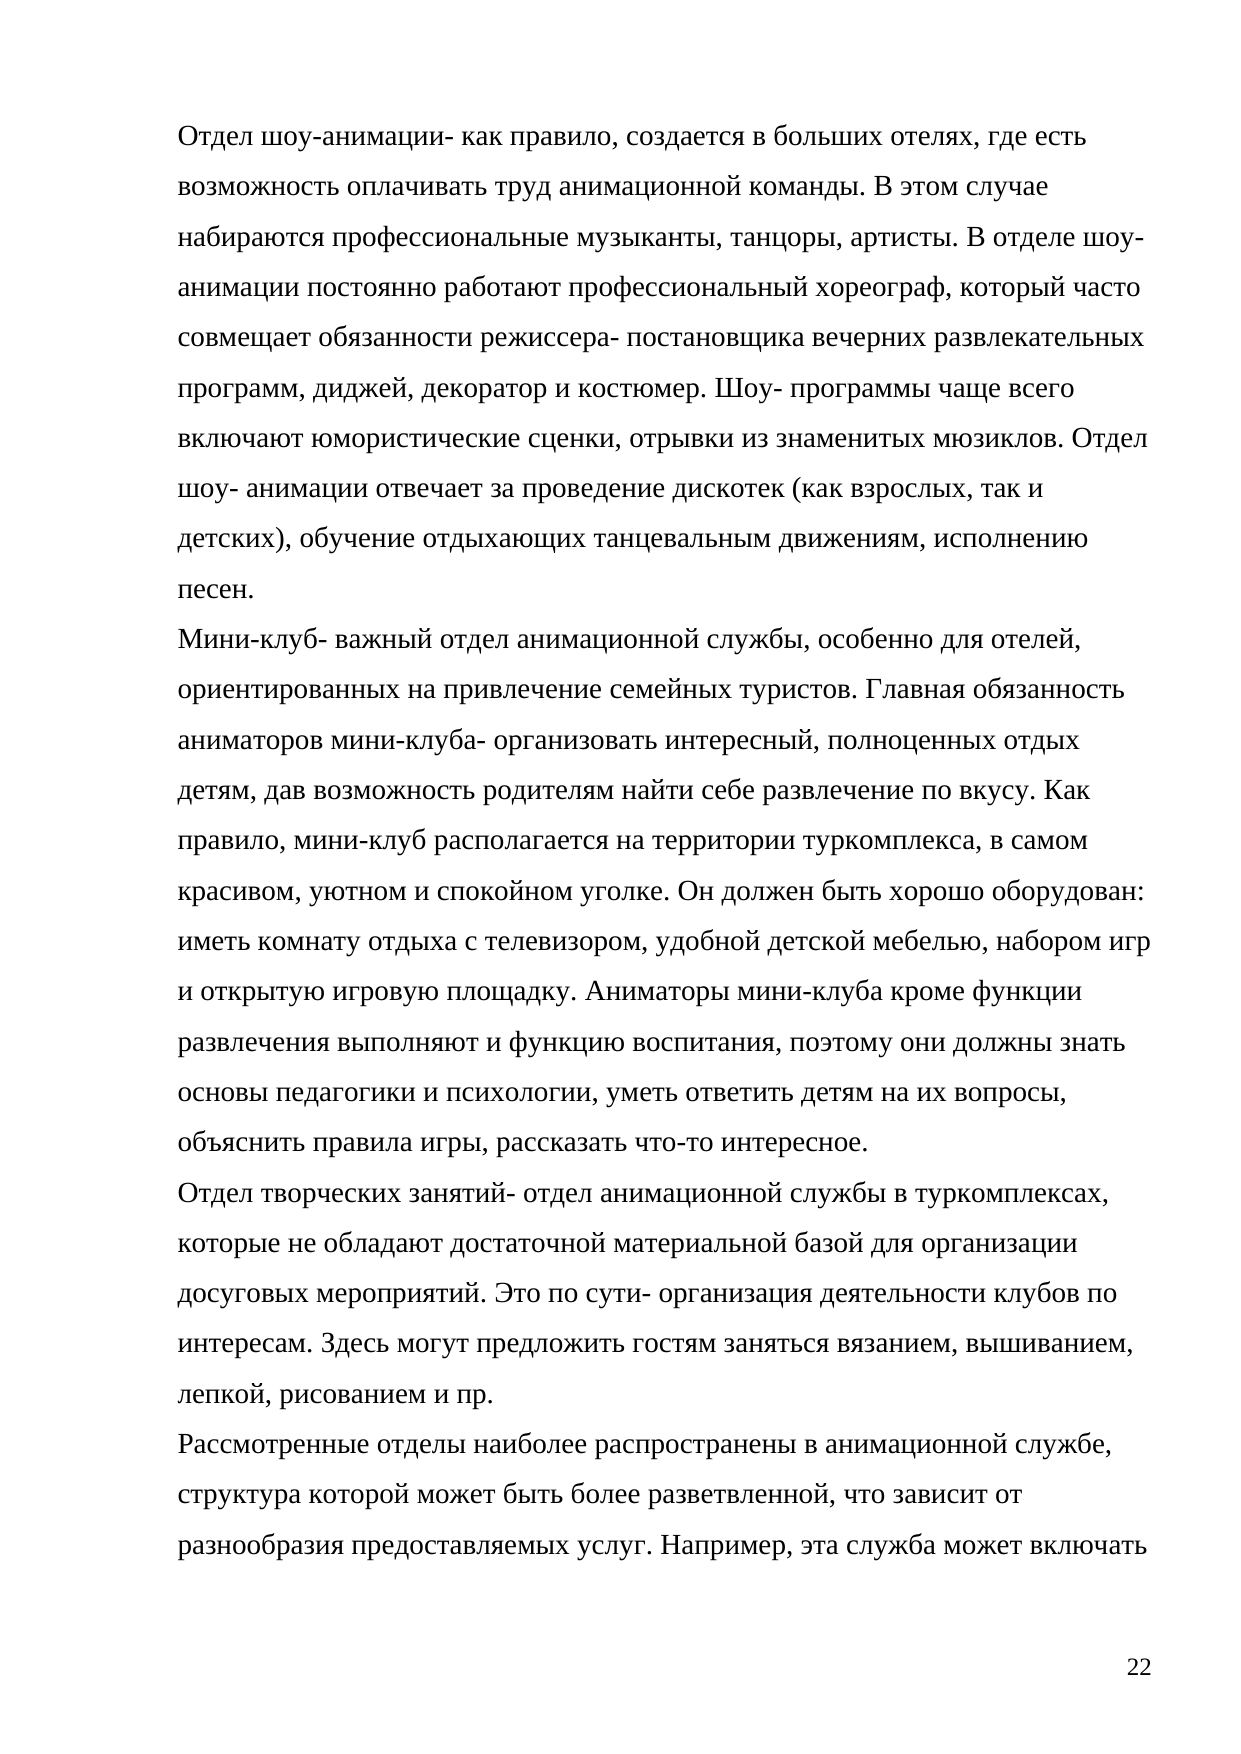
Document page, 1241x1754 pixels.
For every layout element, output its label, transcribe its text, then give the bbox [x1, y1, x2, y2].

text Отдел шоу-анимации- как правило, создается в больших отелях, где есть возможность оплачивать труд анимационной команды. В этом случае набираются профессиональные музыканты, танцоры, артисты. В отделе шоу-анимации постоянно работают профессиональный хореограф, который часто совмещает обязанности режиссера- постановщика вечерних развлекательных программ, диджей, декоратор и костюмер. Шоу- программы чаще всего включают юмористические сценки, отрывки из знаменитых мюзиклов. Отдел шоу- анимации отвечает за проведение дискотек (как взрослых, так и детских), обучение отдыхающих танцевальным движениям, исполнению песен. [177, 118, 1152, 604]
text Отдел творческих занятий- отдел анимационной службы в туркомплексах, которые не обладают достаточной материальной базой для организации досуговых мероприятий. Это по сути- организация деятельности клубов по интересам. Здесь могут предложить гостям заняться вязанием, вышиванием, лепкой, рисованием и пр. [177, 1175, 1152, 1409]
text Мини-клуб- важный отдел анимационной службы, особенно для отелей, ориентированных на привлечение семейных туристов. Главная обязанность аниматоров мини-клуба- организовать интересный, полноценных отдых детям, дав возможность родителям найти себе развлечение по вкусу. Как правило, мини-клуб располагается на территории туркомплекса, в самом красивом, уютном и спокойном уголке. Он должен быть хорошо оборудован: иметь комнату отдыха с телевизором, удобной детской мебелью, набором игр и открытую игровую площадку. Аниматоры мини-клуба кроме функции развлечения выполняют и функцию воспитания, поэтому они должны знать основы педагогики и психологии, уметь ответить детям на их вопросы, объяснить правила игры, рассказать что-то интересное. [177, 621, 1152, 1158]
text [177, 1426, 1152, 1560]
